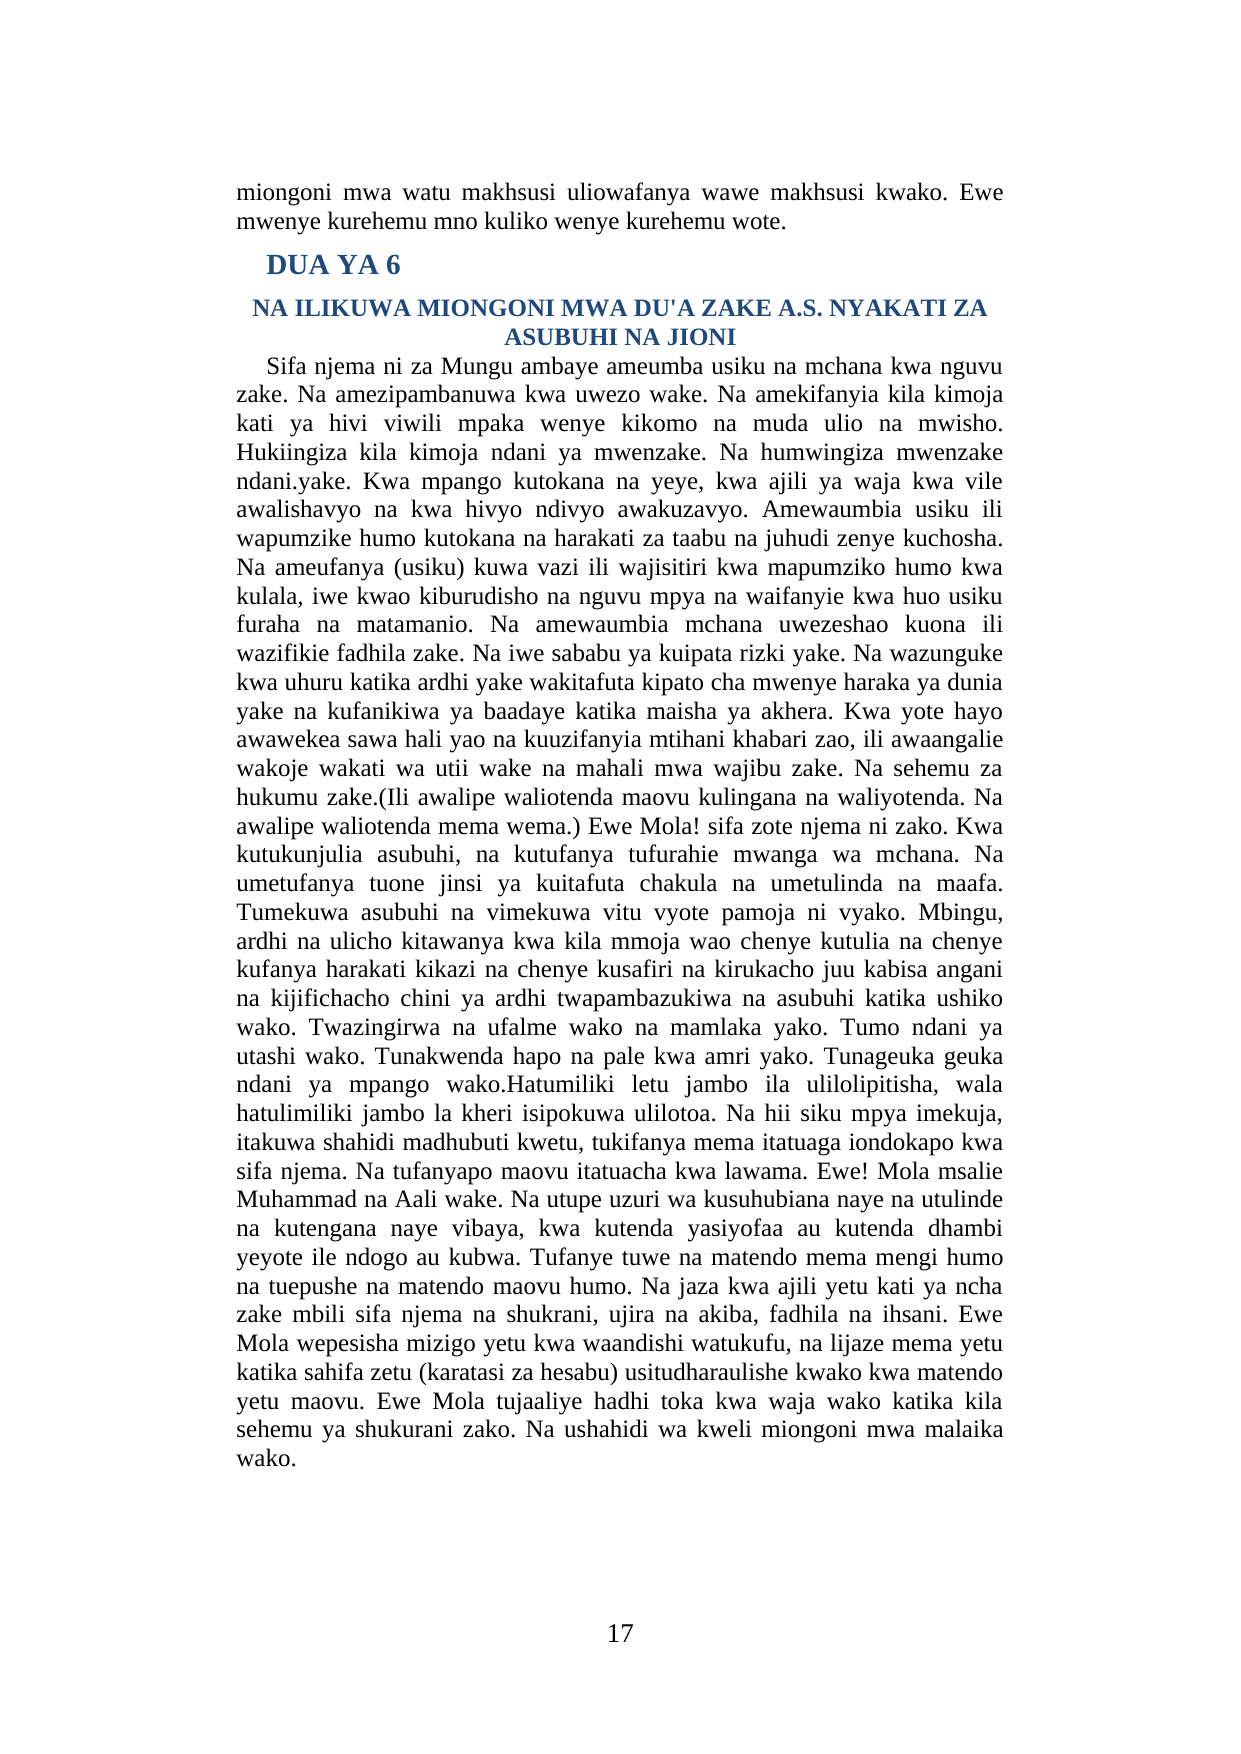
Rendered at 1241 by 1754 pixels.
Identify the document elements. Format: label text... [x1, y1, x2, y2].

subtitle NA ILIKUWA MIONGONI MWA DU'A ZAKE A.S. NYAKATI ZA ASUBUHI NA JIONI [236, 293, 1004, 351]
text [236, 177, 1004, 235]
subtitle DUA YA 6 [236, 247, 1004, 281]
text Sifa njema ni za Mungu ambaye ameumba usiku na mchana kwa nguvu zake. Na amezipambanuwa kwa uwezo wake. Na amekifanyia kila kimoja kati ya hivi viwili mpaka wenye kikomo na muda ulio na mwisho. Hukiingiza kila kimoja ndani ya mwenzake. Na humwingiza mwenzake ndani.yake. Kwa mpango kutokana na yeye, kwa ajili ya waja kwa vile awalishavyo na kwa hivyo ndivyo awakuzavyo. Amewaumbia usiku ili wapumzike humo kutokana na harakati za taabu na juhudi zenye kuchosha. Na ameufanya (usiku) kuwa vazi ili wajisitiri kwa mapumziko humo kwa kulala, iwe kwao kiburudisho na nguvu mpya na waifanyie kwa huo usiku furaha na matamanio. Na amewaumbia mchana uwezeshao kuona ili wazifikie fadhila zake. Na iwe sababu ya kuipata rizki yake. Na wazunguke kwa uhuru katika ardhi yake wakitafuta kipato cha mwenye haraka ya dunia yake na kufanikiwa ya baadaye katika maisha ya akhera. Kwa yote hayo awawekea sawa hali yao na kuuzifanyia mtihani khabari zao, ili awaangalie wakoje wakati wa utii wake na mahali mwa wajibu zake. Na sehemu za hukumu zake.(Ili awalipe waliotenda maovu kulingana na waliyotenda. Na awalipe waliotenda mema wema.) Ewe Mola! sifa zote njema ni zako. Kwa kutukunjulia asubuhi, na kutufanya tufurahie mwanga wa mchana. Na umetufanya tuone jinsi ya kuitafuta chakula na umetulinda na maafa. Tumekuwa asubuhi na vimekuwa vitu vyote pamoja ni vyako. Mbingu, ardhi na ulicho kitawanya kwa kila mmoja wao chenye kutulia na chenye kufanya harakati kikazi na chenye kusafiri na kirukacho juu kabisa angani na kijifichacho chini ya ardhi twapambazukiwa na asubuhi katika ushiko wako. Twazingirwa na ufalme wako na mamlaka yako. Tumo ndani ya utashi wako. Tunakwenda hapo na pale kwa amri yako. Tunageuka geuka ndani ya mpango wako.Hatumiliki letu jambo ila ulilolipitisha, wala hatulimiliki jambo la kheri isipokuwa ulilotoa. Na hii siku mpya imekuja, itakuwa shahidi madhubuti kwetu, tukifanya mema itatuaga iondokapo kwa sifa njema. Na tufanyapo maovu itatuacha kwa lawama. Ewe! Mola msalie Muhammad na Aali wake. Na utupe uzuri wa kusuhubiana naye na utulinde na kutengana naye vibaya, kwa kutenda yasiyofaa au kutenda dhambi yeyote ile ndogo au kubwa. Tufanye tuwe na matendo mema mengi humo na tuepushe na matendo maovu humo. Na jaza kwa ajili yetu kati ya ncha zake mbili sifa njema na shukrani, ujira na akiba, fadhila na ihsani. Ewe Mola wepesisha mizigo yetu kwa waandishi watukufu, na lijaze mema yetu katika sahifa zetu (karatasi za hesabu) usitudharaulishe kwako kwa matendo yetu maovu. Ewe Mola tujaaliye hadhi toka kwa waja wako katika kila sehemu ya shukurani zako. Na ushahidi wa kweli miongoni mwa malaika wako. [236, 351, 1004, 1472]
